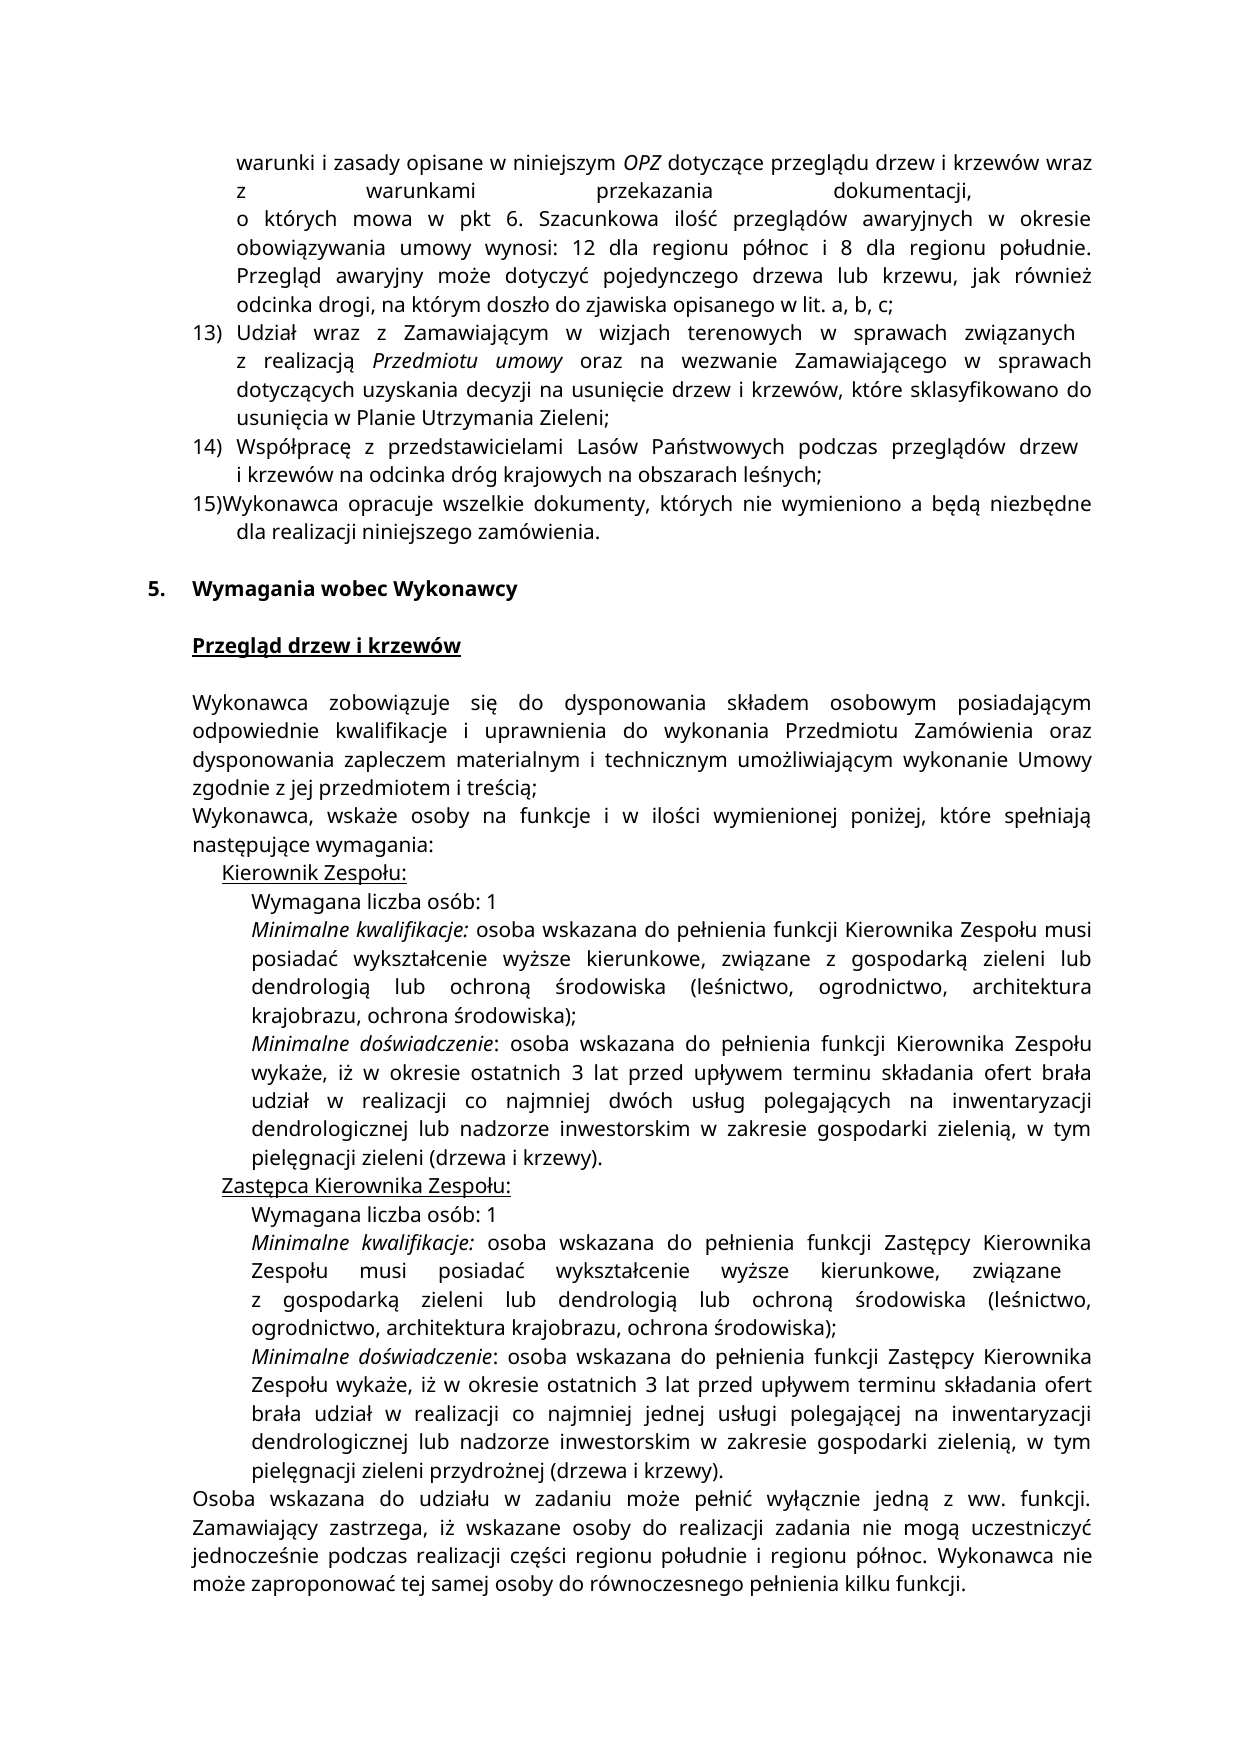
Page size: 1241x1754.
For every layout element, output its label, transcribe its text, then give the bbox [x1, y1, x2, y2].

text Przegląd drzew i krzewów [192, 631, 1093, 659]
text Kierownik Zespołu: [148, 858, 1093, 887]
text Wykonawca, wskaże osoby na funkcje i w ilości wymienionej poniżej, które spełniają następujące wymagania: [192, 802, 1093, 858]
text Minimalne kwalifikacje: osoba wskazana do pełnienia funkcji Zastępcy Kierownika Zespołu musi posiadać wykształcenie wyższe kierunkowe, związane z gospodarką zieleni lub dendrologią lub ochroną środowiska (leśnictwo, ogrodnictwo, architektura krajobrazu, ochrona środowiska); [251, 1228, 1093, 1342]
text Wymagana liczba osób: 1 [251, 1200, 1093, 1228]
text Wykonawca zobowiązuje się do dysponowania składem osobowym posiadającym odpowiednie kwalifikacje i uprawnienia do wykonania Przedmiotu Zamówienia oraz dysponowania zapleczem materialnym i technicznym umożliwiającym wykonanie Umowy zgodnie z jej przedmiotem i treścią; [192, 688, 1093, 802]
list Wymagania wobec Wykonawcy [148, 574, 1093, 603]
list Wykonawca opracuje wszelkie dokumenty, których nie wymieniono a będą niezbędne dla realizacji niniejszego zamówienia. [192, 489, 1093, 546]
text Osoba wskazana do udziału w zadaniu może pełnić wyłącznie jedną z ww. funkcji. Zamawiający zastrzega, iż wskazane osoby do realizacji zadania nie mogą uczestniczyć jednocześnie podczas realizacji części regionu południe i regionu północ. Wykonawca nie może zaproponować tej samej osoby do równoczesnego pełnienia kilku funkcji. [192, 1484, 1093, 1598]
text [236, 148, 1093, 318]
text Minimalne kwalifikacje: osoba wskazana do pełnienia funkcji Kierownika Zespołu musi posiadać wykształcenie wyższe kierunkowe, związane z gospodarką zieleni lub dendrologią lub ochroną środowiska (leśnictwo, ogrodnictwo, architektura krajobrazu, ochrona środowiska); [251, 915, 1093, 1029]
list Współpracę z przedstawicielami Lasów Państwowych podczas przeglądów drzew i krzewów na odcinka dróg krajowych na obszarach leśnych; [192, 432, 1093, 489]
list Udział wraz z Zamawiającym w wizjach terenowych w sprawach związanych z realizacją Przedmiotu umowy oraz na wezwanie Zamawiającego w sprawach dotyczących uzyskania decyzji na usunięcie drzew i krzewów, które sklasyfikowano do usunięcia w Planie Utrzymania Zieleni; [192, 318, 1093, 432]
text Minimalne doświadczenie: osoba wskazana do pełnienia funkcji Kierownika Zespołu wykaże, iż w okresie ostatnich 3 lat przed upływem terminu składania ofert brała udział w realizacji co najmniej dwóch usług polegających na inwentaryzacji dendrologicznej lub nadzorze inwestorskim w zakresie gospodarki zielenią, w tym pielęgnacji zieleni (drzewa i krzewy). [207, 1029, 1093, 1171]
text Zastępca Kierownika Zespołu: [148, 1171, 1093, 1200]
text Wymagana liczba osób: 1 [251, 887, 1093, 915]
text Minimalne doświadczenie: osoba wskazana do pełnienia funkcji Zastępcy Kierownika Zespołu wykaże, iż w okresie ostatnich 3 lat przed upływem terminu składania ofert brała udział w realizacji co najmniej jednej usługi polegającej na inwentaryzacji dendrologicznej lub nadzorze inwestorskim w zakresie gospodarki zielenią, w tym pielęgnacji zieleni przydrożnej (drzewa i krzewy). [251, 1342, 1093, 1484]
